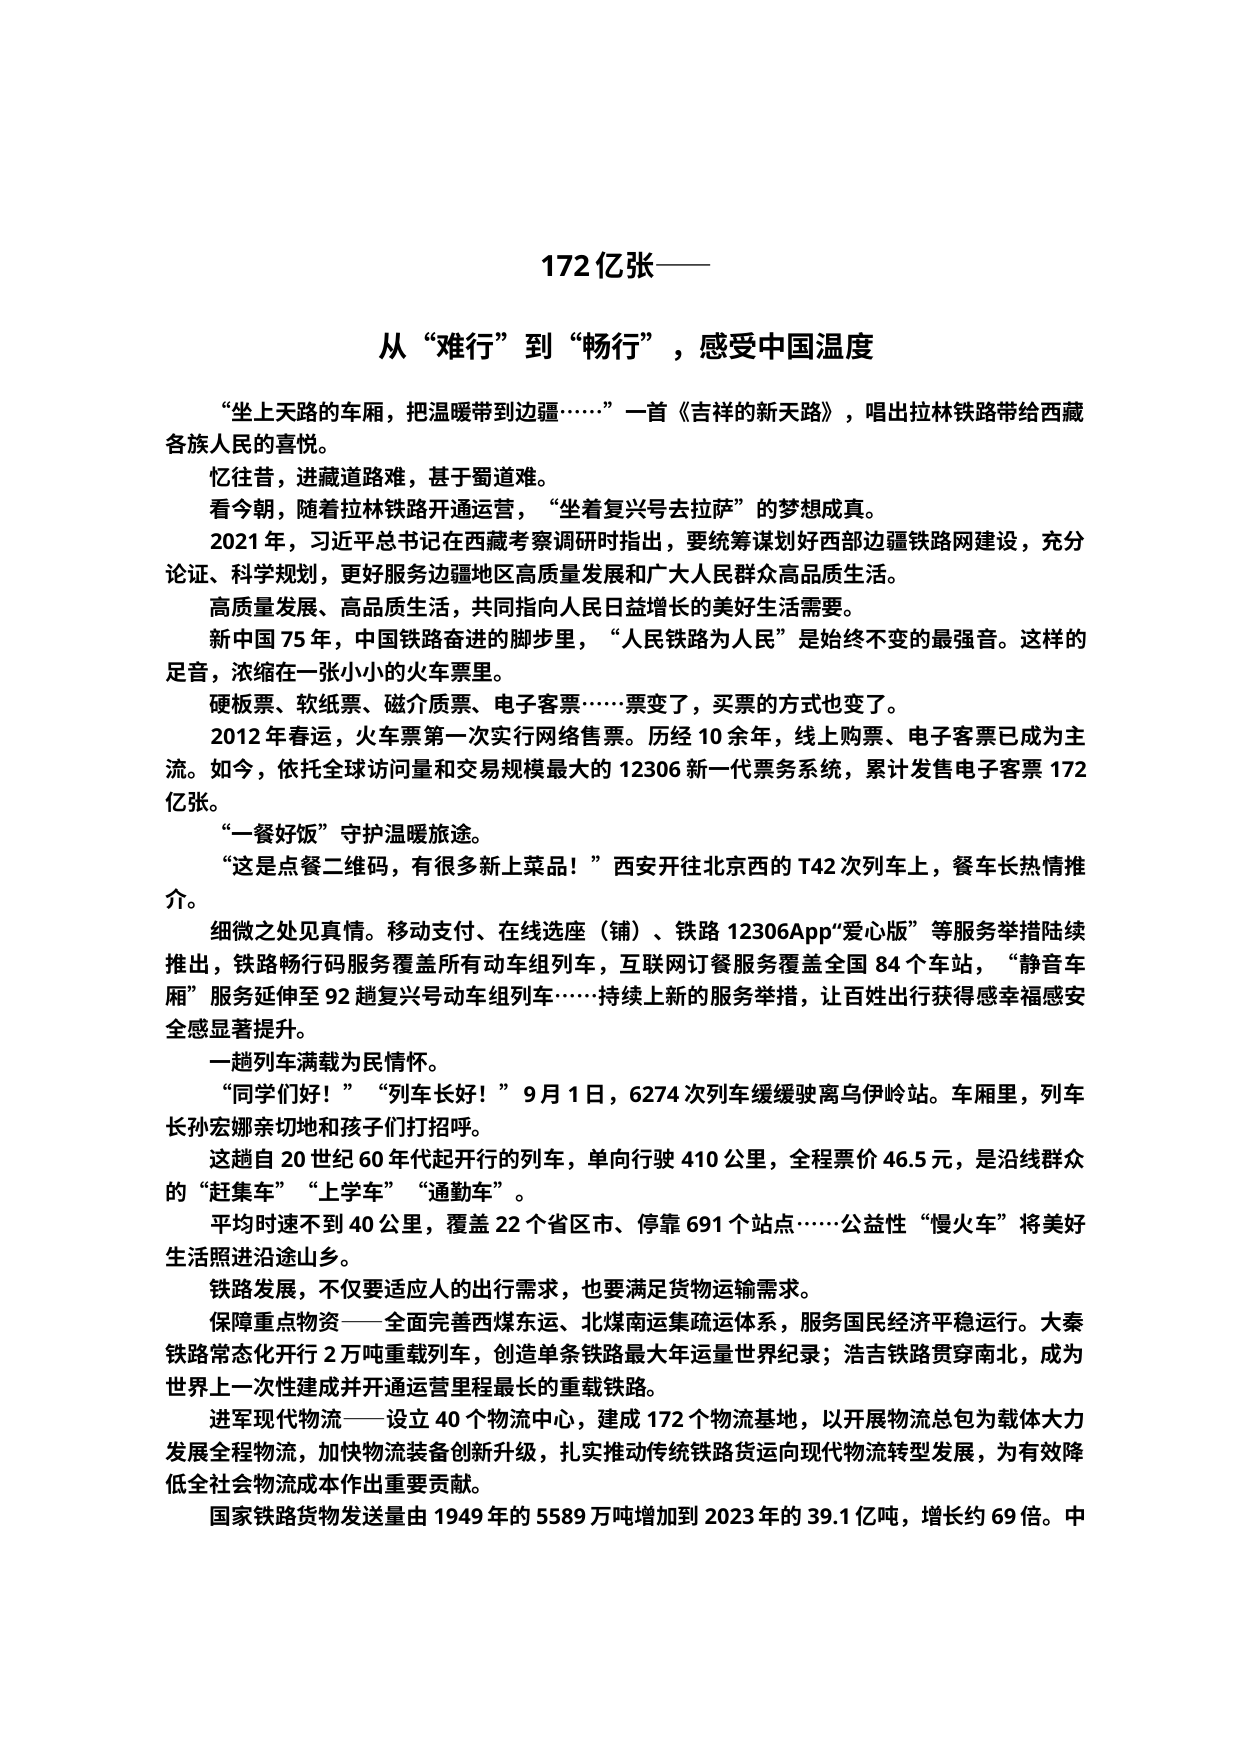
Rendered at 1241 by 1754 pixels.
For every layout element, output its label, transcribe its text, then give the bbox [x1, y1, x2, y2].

text 忆往昔，进藏道路难，甚于蜀道难。 [165, 459, 1087, 492]
text “一餐好饭”守护温暖旅途。 [165, 817, 1087, 849]
text 保障重点物资——全面完善西煤东运、北煤南运集疏运体系，服务国民经济平稳运行。大秦铁路常态化开行2万吨重载列车，创造单条铁路最大年运量世界纪录；浩吉铁路贯穿南北，成为世界上一次性建成并开通运营里程最长的重载铁路。 [165, 1304, 1087, 1402]
text 硬板票、软纸票、磁介质票、电子客票……票变了，买票的方式也变了。 [165, 687, 1087, 719]
text “坐上天路的车厢，把温暖带到边疆……”一首《吉祥的新天路》，唱出拉林铁路带给西藏各族人民的喜悦。 [165, 394, 1087, 459]
text 铁路发展，不仅要适应人的出行需求，也要满足货物运输需求。 [165, 1272, 1087, 1304]
text 进军现代物流——设立40个物流中心，建成172个物流基地，以开展物流总包为载体大力发展全程物流，加快物流装备创新升级，扎实推动传统铁路货运向现代物流转型发展，为有效降低全社会物流成本作出重要贡献。 [165, 1402, 1087, 1499]
text 高质量发展、高品质生活，共同指向人民日益增长的美好生活需要。 [165, 589, 1087, 622]
text 从“难行”到“畅行”，感受中国温度 [165, 313, 1087, 378]
text “这是点餐二维码，有很多新上菜品！”西安开往北京西的T42次列车上，餐车长热情推介。 [165, 849, 1087, 914]
text 细微之处见真情。移动支付、在线选座（铺）、铁路12306App“爱心版”等服务举措陆续推出，铁路畅行码服务覆盖所有动车组列车，互联网订餐服务覆盖全国84个车站，“静音车厢”服务延伸至92趟复兴号动车组列车……持续上新的服务举措，让百姓出行获得感幸福感安全感显著提升。 [165, 914, 1087, 1044]
text 2012年春运，火车票第一次实行网络售票。历经10余年，线上购票、电子客票已成为主流。如今，依托全球访问量和交易规模最大的12306新一代票务系统，累计发售电子客票172亿张。 [165, 719, 1087, 817]
text 这趟自20世纪60年代起开行的列车，单向行驶410公里，全程票价46.5元，是沿线群众的“赶集车”“上学车”“通勤车”。 [165, 1142, 1087, 1207]
text 平均时速不到40公里，覆盖22个省区市、停靠691个站点……公益性“慢火车”将美好生活照进沿途山乡。 [165, 1207, 1087, 1272]
text 看今朝，随着拉林铁路开通运营，“坐着复兴号去拉萨”的梦想成真。 [165, 492, 1087, 524]
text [165, 1499, 1087, 1532]
text “同学们好！”“列车长好！”9月1日，6274次列车缓缓驶离乌伊岭站。车厢里，列车长孙宏娜亲切地和孩子们打招呼。 [165, 1077, 1087, 1142]
text 172亿张—— [165, 231, 1087, 296]
text 一趟列车满载为民情怀。 [165, 1044, 1087, 1077]
text 新中国75年，中国铁路奋进的脚步里，“人民铁路为人民”是始终不变的最强音。这样的足音，浓缩在一张小小的火车票里。 [165, 622, 1087, 687]
text 2021年，习近平总书记在西藏考察调研时指出，要统筹谋划好西部边疆铁路网建设，充分论证、科学规划，更好服务边疆地区高质量发展和广大人民群众高品质生活。 [165, 524, 1087, 589]
